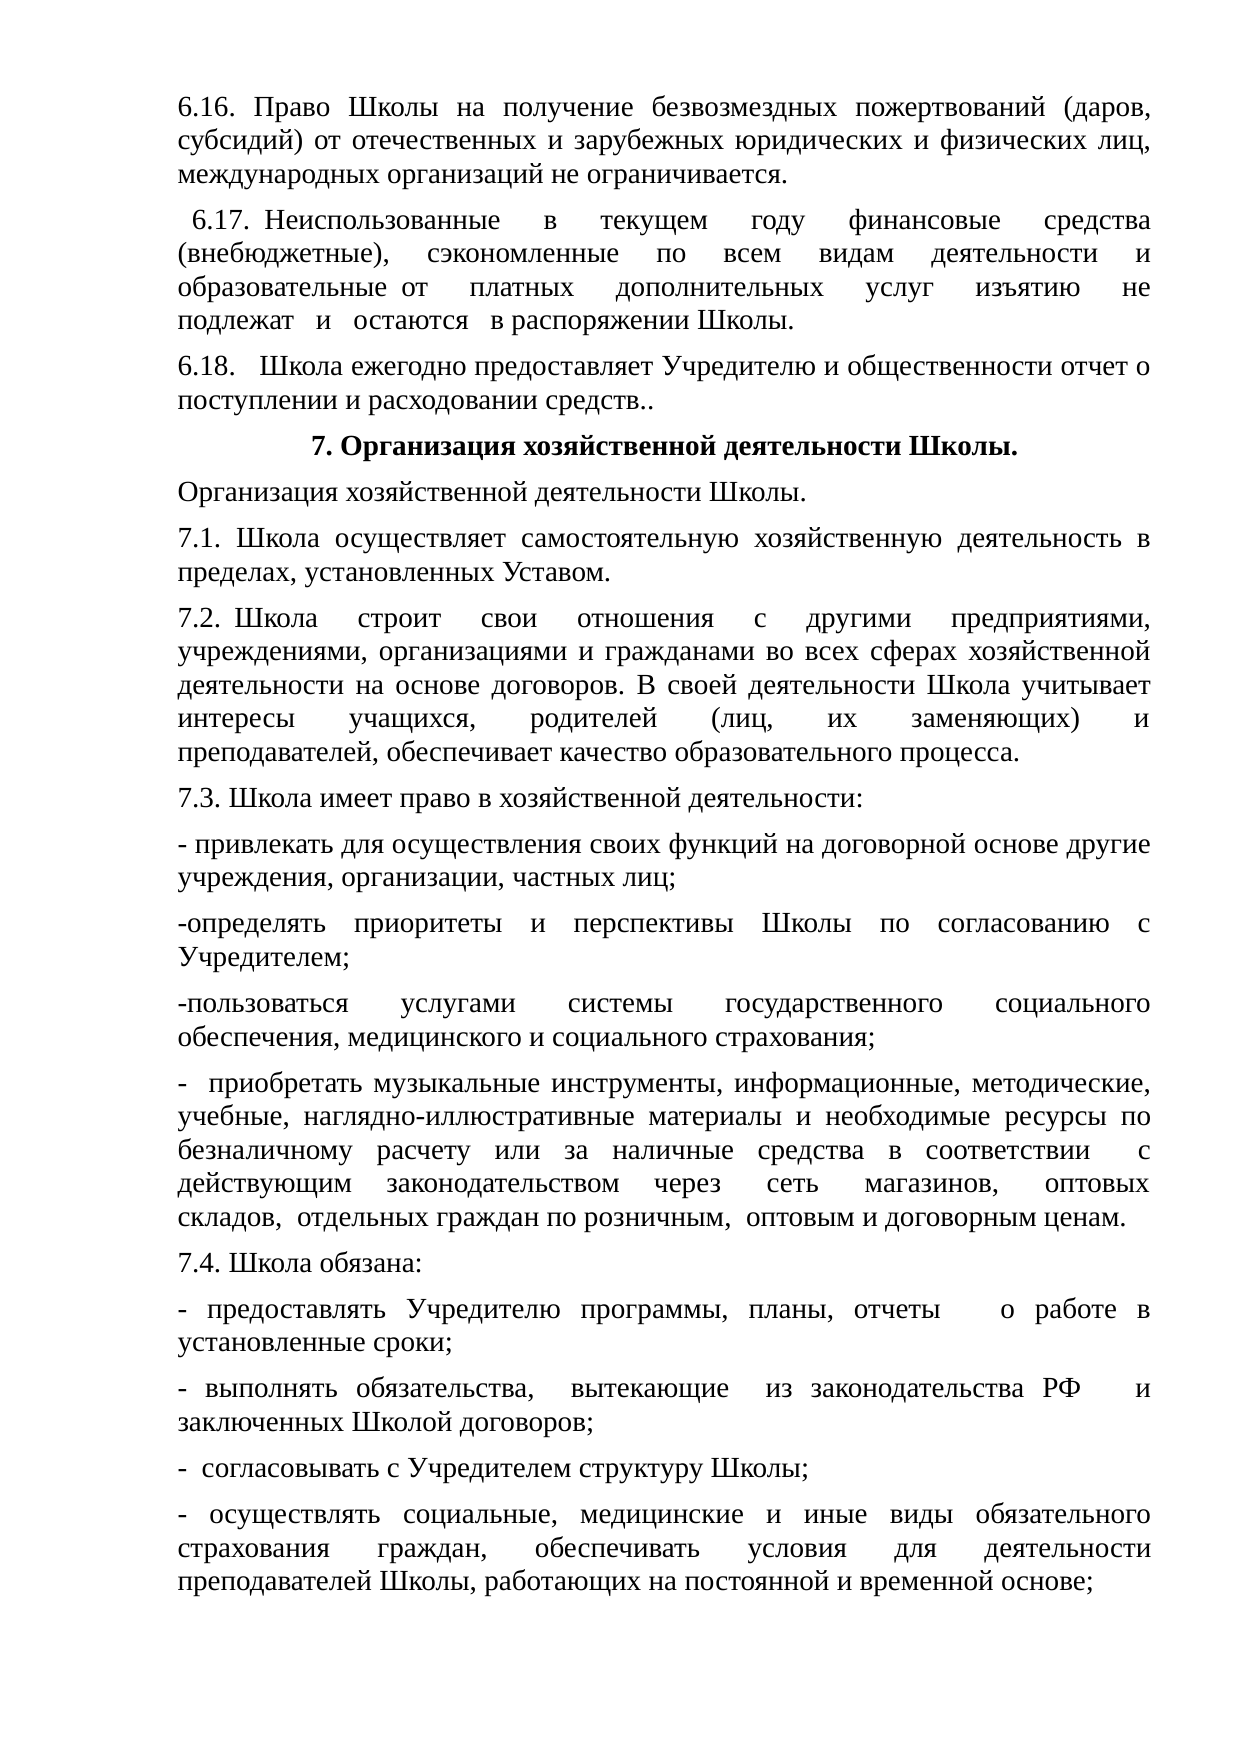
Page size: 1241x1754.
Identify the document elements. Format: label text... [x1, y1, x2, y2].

text - выполнять обязательства, вытекающие из законодательства РФ и заключенных Школой договоров; [177, 1371, 1152, 1438]
text - осуществлять социальные, медицинские и иные виды обязательного страхования граждан, обеспечивать условия для деятельности преподавателей Школы, работающих на постоянной и временной основе; [177, 1496, 1152, 1597]
text 6.17. Неиспользованные в текущем году финансовые средства (внебюджетные), сэкономленные по всем видам деятельности и образовательные от платных дополнительных услуг изъятию не подлежат и остаются в распоряжении Школы. [177, 202, 1152, 336]
text Организация хозяйственной деятельности Школы. [177, 474, 1152, 508]
text 7.4. Школа обязана: [177, 1245, 1152, 1278]
text 7. Организация хозяйственной деятельности Школы. [177, 428, 1152, 462]
text 6.16. Право Школы на получение безвозмездных пожертвований (даров, субсидий) от отечественных и зарубежных юридических и физических лиц, международных организаций не ограничивается. [177, 89, 1152, 189]
text - приобретать музыкальные инструменты, информационные, методические, учебные, наглядно-иллюстративные материалы и необходимые ресурсы по безналичному расчету или за наличные средства в соответствии с действующим законодательством через сеть магазинов, оптовых складов, отдельных граждан по розничным, оптовым и договорным ценам. [177, 1065, 1152, 1232]
text - привлекать для осуществления своих функций на договорной основе другие учреждения, организации, частных лиц; [177, 826, 1152, 893]
text 7.3. Школа имеет право в хозяйственной деятельности: [177, 780, 1152, 813]
text 7.1. Школа осуществляет самостоятельную хозяйственную деятельность в пределах, установленных Уставом. [177, 520, 1152, 587]
text 6.18. Школа ежегодно предоставляет Учредителю и общественности отчет о поступлении и расходовании средств.. [177, 348, 1152, 416]
text -пользоваться услугами системы государственного социального обеспечения, медицинского и социального страхования; [177, 985, 1152, 1052]
text - согласовывать с Учредителем структуру Школы; [177, 1450, 1152, 1484]
text -определять приоритеты и перспективы Школы по согласованию с Учредителем; [177, 906, 1152, 973]
text 7.2. Школа строит свои отношения с другими предприятиями, учреждениями, организациями и гражданами во всех сферах хозяйственной деятельности на основе договоров. В своей деятельности Школа учитывает интересы учащихся, родителей (лиц, их заменяющих) и преподавателей, обеспечивает качество образовательного процесса. [177, 600, 1152, 767]
text - предоставлять Учредителю программы, планы, отчеты о работе в установленные сроки; [177, 1291, 1152, 1358]
